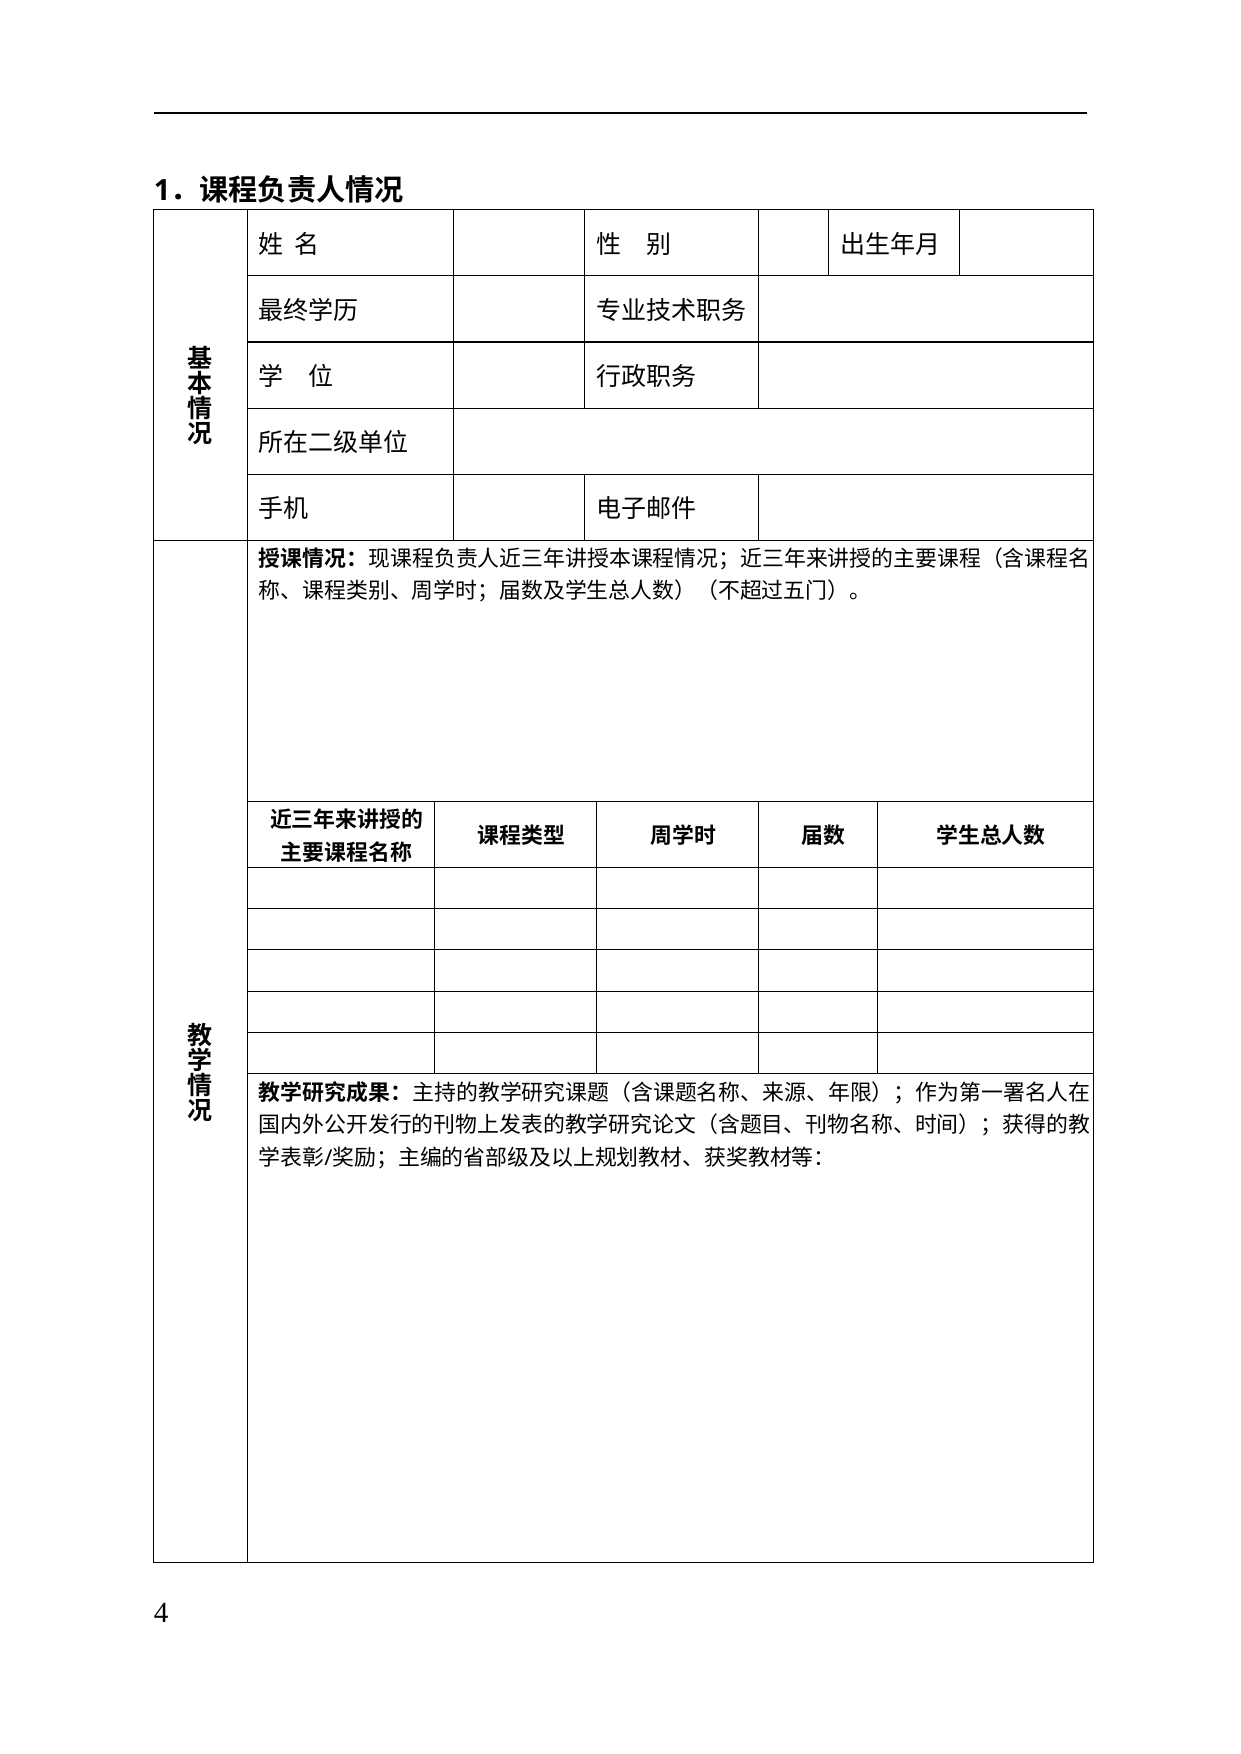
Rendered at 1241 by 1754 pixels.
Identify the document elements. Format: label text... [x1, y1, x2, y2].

table_cell [759, 992, 877, 1032]
table_cell 教学情况 [154, 541, 247, 1562]
table_cell [435, 1033, 596, 1073]
table_cell [759, 868, 877, 908]
table_header 姓 名 [248, 210, 453, 275]
table_cell 课程类型 [435, 802, 596, 867]
table_cell 手机 [248, 475, 453, 539]
table_cell [597, 1033, 758, 1073]
table_cell [454, 475, 584, 539]
table_cell 届数 [759, 802, 877, 867]
table_cell [248, 992, 434, 1032]
table_cell [454, 409, 1093, 473]
table_cell [454, 343, 584, 407]
table_cell [248, 909, 434, 949]
table_cell 学生总人数 [878, 802, 1093, 867]
table_cell 最终学历 [248, 276, 453, 341]
text 1．课程负责人情况 [153, 167, 1159, 209]
table_cell [454, 276, 584, 341]
table_header 基本情况 [154, 210, 247, 539]
table_cell [597, 992, 758, 1032]
table_cell [597, 950, 758, 991]
table_cell [878, 909, 1093, 949]
table_cell [878, 992, 1093, 1032]
table_cell 授课情况：现课程负责人近三年讲授本课程情况；近三年来讲授的主要课程（含课程名称、课程类别、周学时；届数及学生总人数）（不超过五门）。 [248, 541, 1093, 801]
table_cell [435, 909, 596, 949]
table_cell [597, 868, 758, 908]
table_cell [435, 992, 596, 1032]
table_header [960, 210, 1093, 275]
table_cell [597, 909, 758, 949]
table_cell [759, 909, 877, 949]
table_cell 行政职务 [585, 343, 758, 407]
table_cell [435, 868, 596, 908]
table_cell [435, 950, 596, 991]
table_cell 教学研究成果：主持的教学研究课题（含课题名称、来源、年限）；作为第一署名人在国内外公开发行的刊物上发表的教学研究论文（含题目、刊物名称、时间）；获得的教学表彰/奖励；主编的省部级及以上规划教材、获奖教材等： [248, 1074, 1093, 1562]
table_cell [759, 475, 1093, 539]
table_cell [759, 950, 877, 991]
table_header [759, 210, 828, 275]
table_cell 电子邮件 [585, 475, 758, 539]
table_cell [878, 950, 1093, 991]
table_cell 周学时 [597, 802, 758, 867]
table_cell 所在二级单位 [248, 409, 453, 473]
table_header 性 别 [585, 210, 758, 275]
table_header [454, 210, 584, 275]
table_cell [248, 1033, 434, 1073]
table_cell 学 位 [248, 343, 453, 407]
table_header 出生年月 [829, 210, 959, 275]
table_cell [878, 1033, 1093, 1073]
table_cell 专业技术职务 [585, 276, 758, 341]
table_cell [759, 343, 1093, 407]
table_cell 近三年来讲授的 主要课程名称 [248, 802, 434, 867]
table_cell [248, 950, 434, 991]
table_cell [878, 868, 1093, 908]
table_cell [759, 1033, 877, 1073]
table_cell [759, 276, 1093, 341]
table_cell [248, 868, 434, 908]
